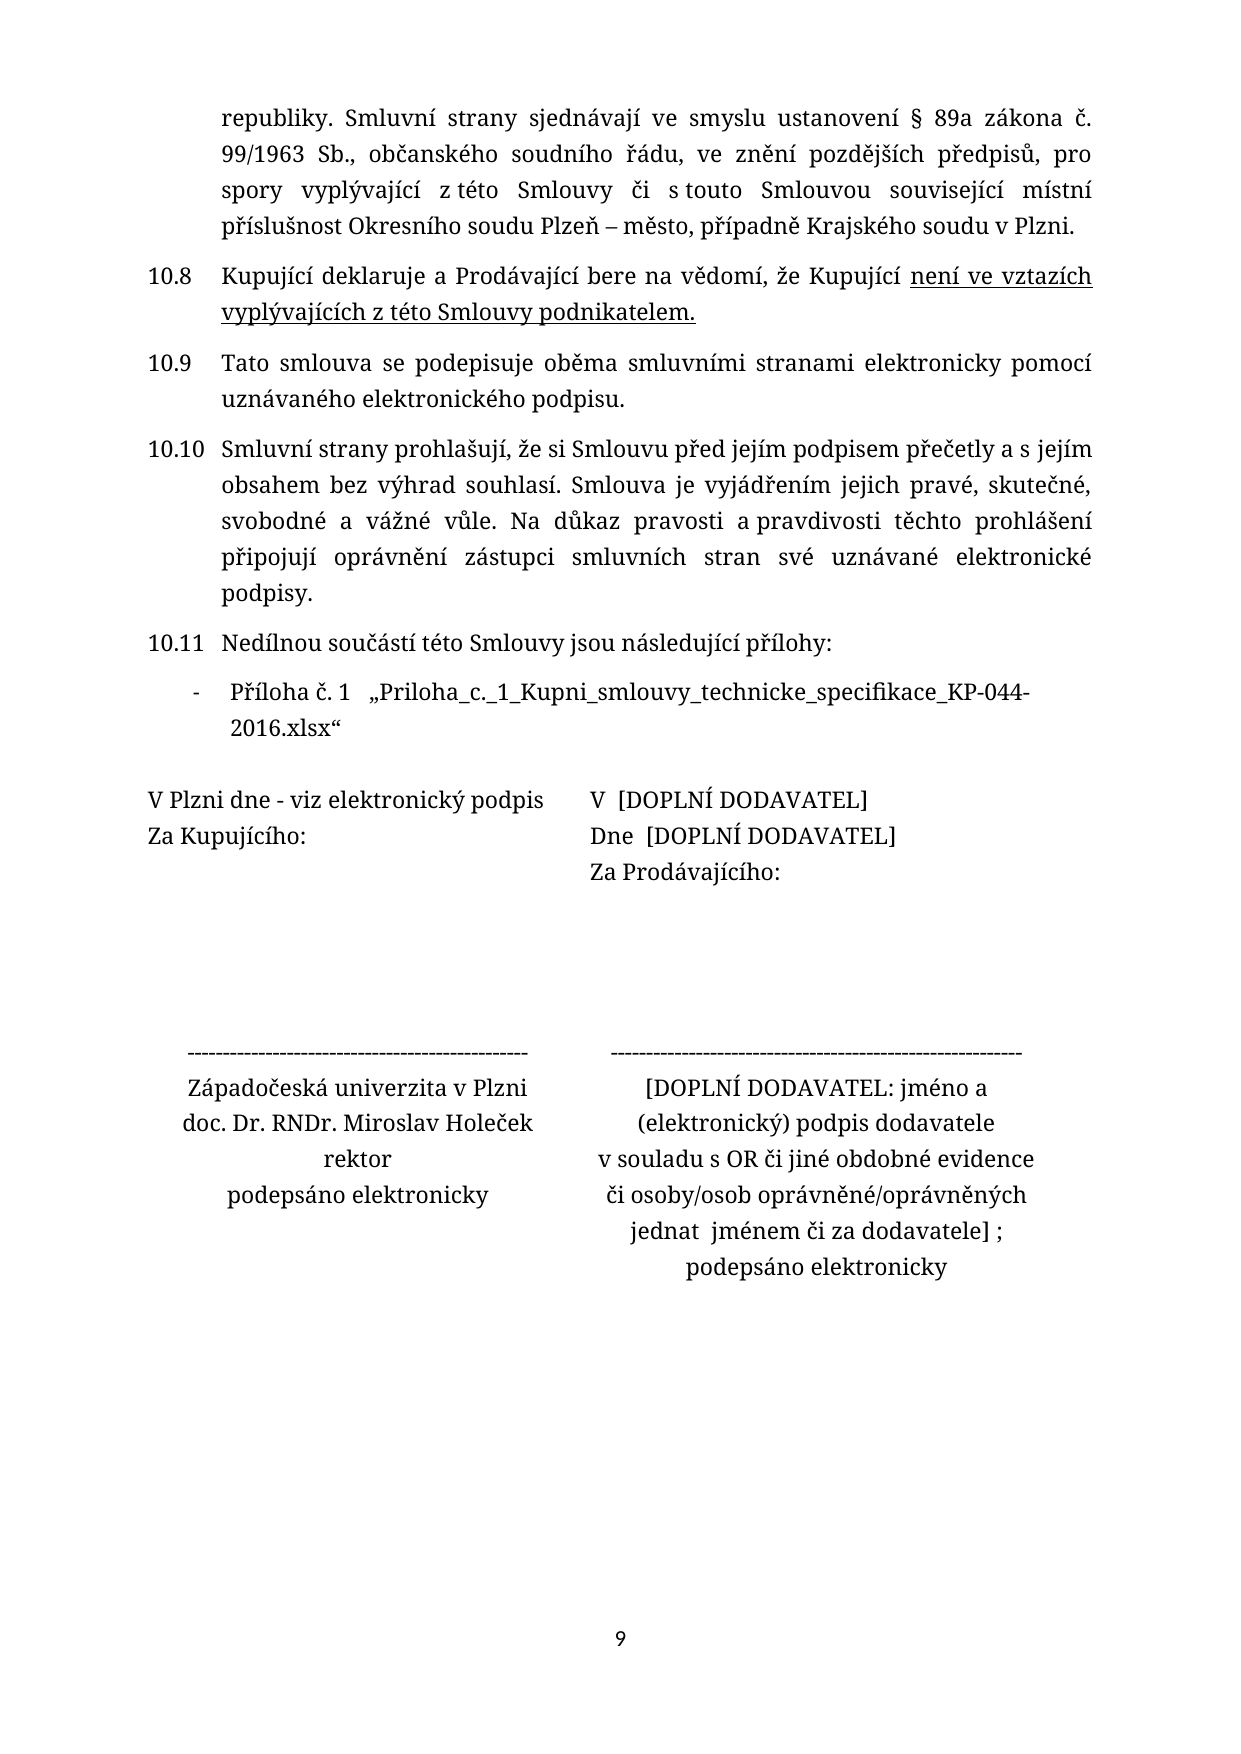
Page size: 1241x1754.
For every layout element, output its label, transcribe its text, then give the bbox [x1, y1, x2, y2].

text 10.8 Kupující deklaruje a Prodávající bere na vědomí, že Kupující není ve vztazích vyplývajících z této Smlouvy podnikatelem. [148, 260, 1092, 327]
text 10.9 Tato smlouva se podepisuje oběma smluvními stranami elektronicky pomocí uznávaného elektronického podpisu. [148, 347, 1092, 414]
text 10.10 Smluvní strany prohlašují, že si Smlouvu před jejím podpisem přečetly a s jejím obsahem bez výhrad souhlasí. Smlouva je vyjádřením jejich pravé, skutečné, svobodné a vážné vůle. Na důkaz pravosti a pravdivosti těchto prohlášení připojují oprávnění zástupci smluvních stran své uznávané elektronické podpisy. [148, 433, 1092, 608]
list Příloha č. 1 „Priloha_c._1_Kupni_smlouvy_technicke_specifikace_KP-044-2016.xlsx“ [193, 676, 1092, 743]
text 10.11 Nedílnou součástí této Smlouvy jsou následující přílohy: [148, 627, 1092, 659]
table_header V [DOPLNÍ DODAVATEL] Dne [DOPLNÍ DODAVATEL] Za Prodávajícího: ---------------------------------------------------------- [DOPLNÍ DODAVATEL: jméno a (elektronický) podpis dodavatele v souladu s OR či jiné obdobné evidence či osoby/osob oprávněné/oprávněných jednat jménem či za dodavatele] ; podepsáno elektronicky [579, 784, 1054, 1286]
table_header V Plzni dne - viz elektronický podpis Za Kupujícího: ------------------------------------------------ Západočeská univerzita v Plzni doc. Dr. RNDr. Miroslav Holeček rektor podepsáno elektronicky [136, 784, 579, 1286]
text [148, 102, 1092, 241]
